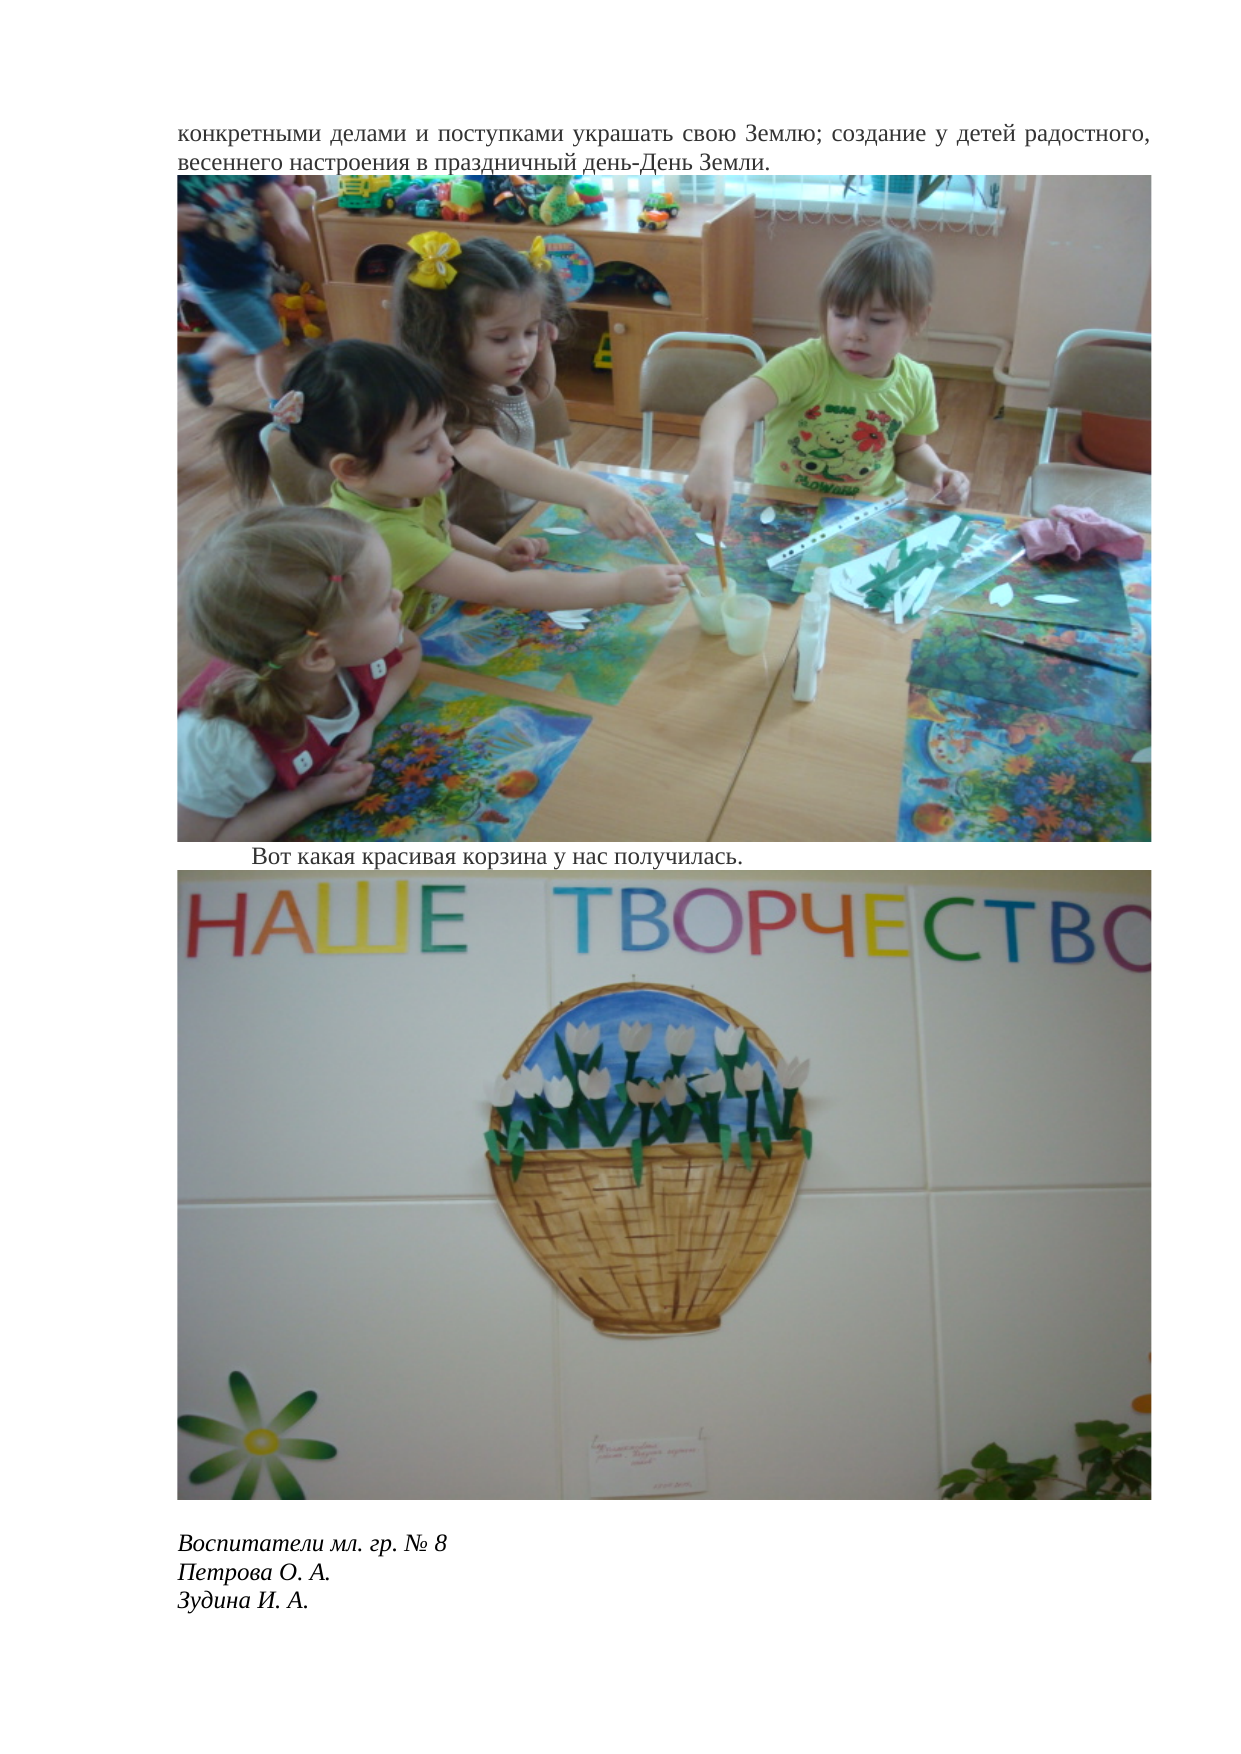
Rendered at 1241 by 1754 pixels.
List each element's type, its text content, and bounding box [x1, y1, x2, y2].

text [177, 118, 1152, 175]
text Вот какая красивая корзина у нас получилась. [177, 842, 1152, 870]
text Зудина И. А. [177, 1585, 1152, 1614]
text Петрова О. А. [177, 1557, 1152, 1585]
text Воспитатели мл. гр. № 8 [177, 1528, 1152, 1557]
picture [177, 870, 1152, 1500]
picture [177, 175, 1152, 842]
